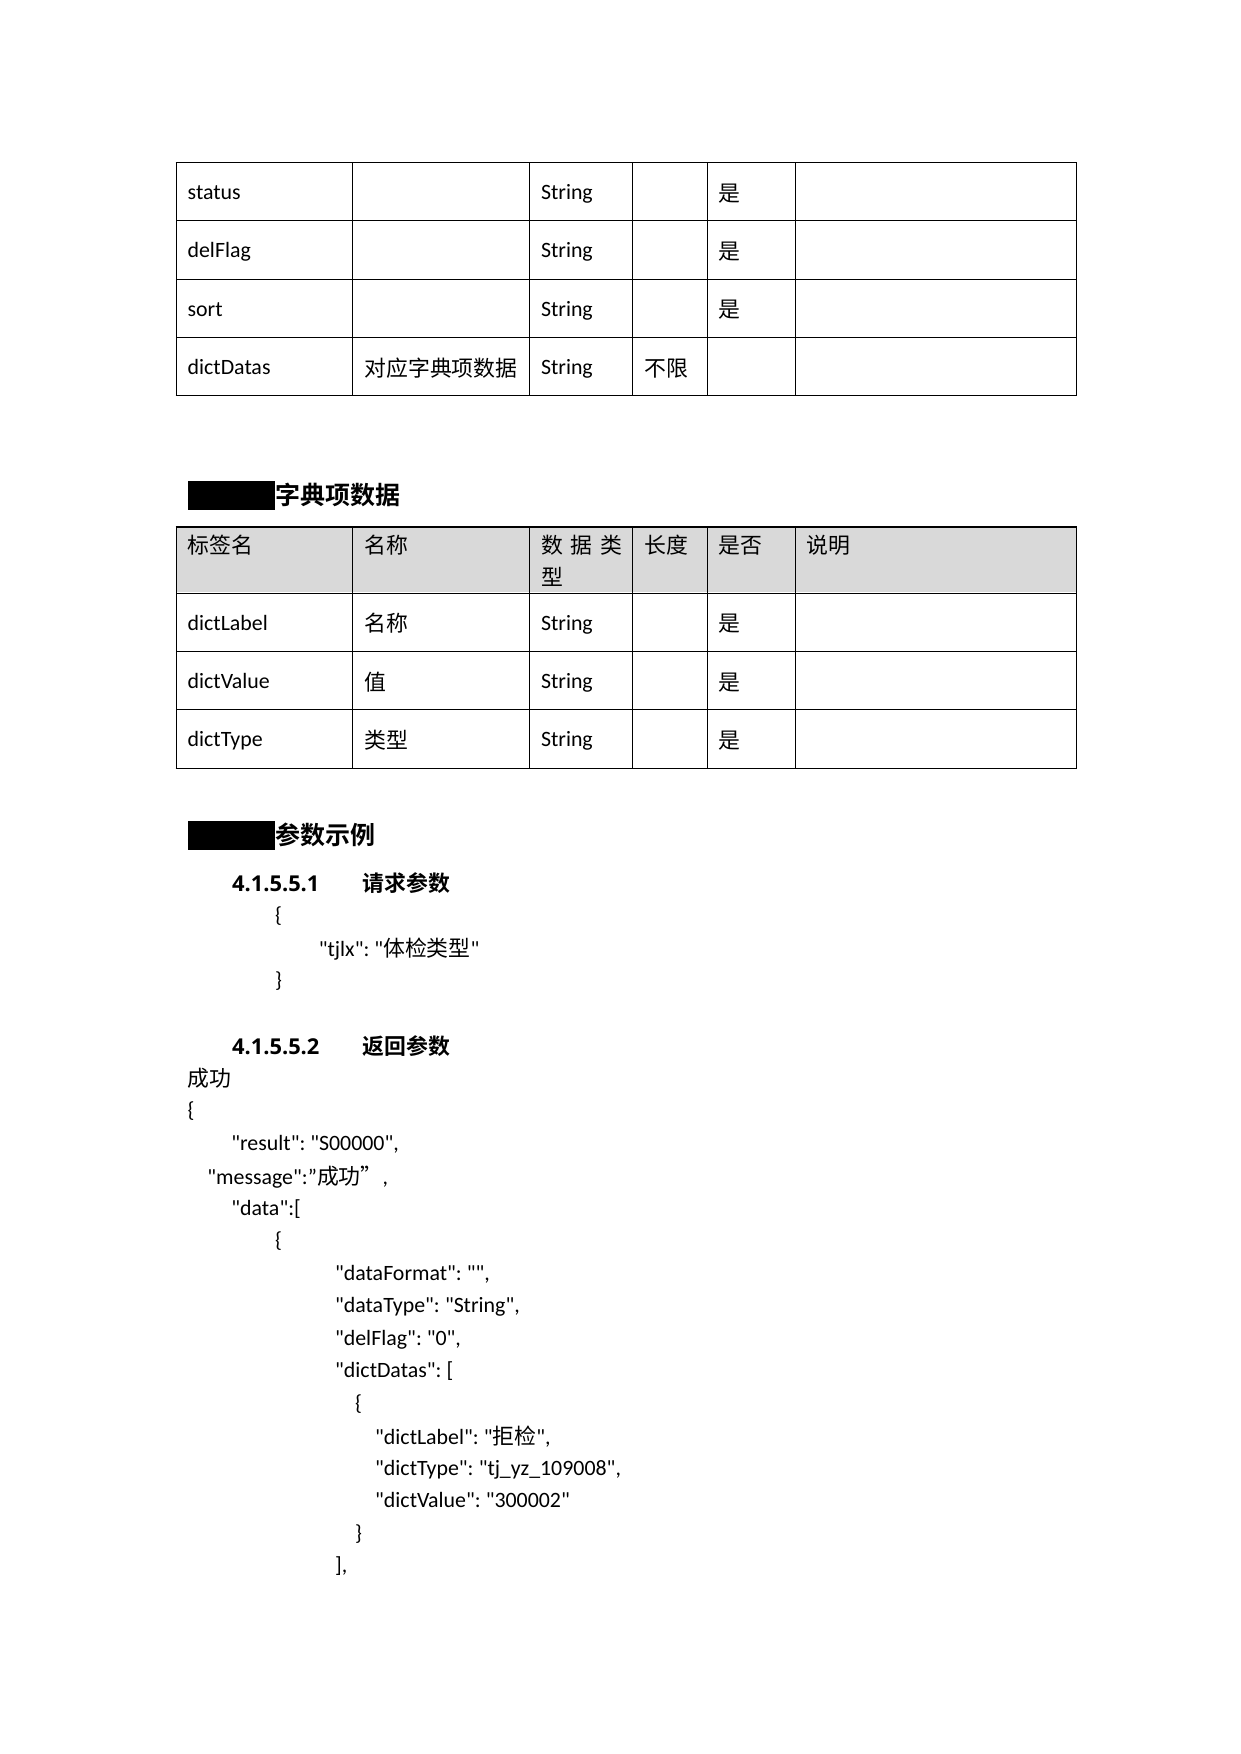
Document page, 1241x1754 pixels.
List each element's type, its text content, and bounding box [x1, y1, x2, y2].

table_cell [633, 710, 707, 767]
text ], [231, 1548, 1053, 1581]
table_cell 对应字典项数据 [353, 338, 529, 395]
table_cell [353, 221, 529, 279]
table_header 长度 [633, 528, 707, 592]
table_cell [353, 280, 529, 337]
table_cell [353, 163, 529, 220]
text "dataFormat": "", [231, 1256, 1053, 1288]
table_cell [796, 338, 1076, 395]
text { [187, 1093, 1053, 1126]
table_cell [708, 338, 795, 395]
table_cell [633, 163, 707, 220]
table_cell sort [177, 280, 352, 337]
table_cell dictValue [177, 652, 352, 709]
table_cell 是 [708, 221, 795, 279]
table_cell String [530, 710, 632, 767]
table_cell String [530, 163, 632, 220]
table_cell 值 [353, 652, 529, 709]
table_cell [796, 710, 1076, 767]
text "dictValue": "300002" [231, 1483, 1053, 1516]
table_cell 不限 [633, 338, 707, 395]
text { [231, 1223, 1053, 1256]
table_cell status [177, 163, 352, 220]
table_header 名称 [353, 528, 529, 592]
table_header 数据类型 [530, 528, 632, 592]
table_cell String [530, 280, 632, 337]
subtitle 返回参数 [232, 1028, 1053, 1061]
table_cell 名称 [353, 594, 529, 651]
table_cell String [530, 221, 632, 279]
text "message":”成功”, [187, 1158, 1053, 1191]
table_cell String [530, 338, 632, 395]
table_cell String [530, 652, 632, 709]
table_cell 是 [708, 652, 795, 709]
text "dictLabel": "拒检", [231, 1418, 1053, 1451]
table_cell 是 [708, 710, 795, 767]
table_header 是否 [708, 528, 795, 592]
table_cell [633, 594, 707, 651]
table_cell dictLabel [177, 594, 352, 651]
table_cell [796, 652, 1076, 709]
table_header 标签名 [177, 528, 352, 592]
subtitle 字典项数据 [187, 461, 1053, 526]
table_cell dictType [177, 710, 352, 767]
text "data":[ [187, 1191, 1053, 1223]
text "delFlag": "0", [231, 1321, 1053, 1353]
text { [231, 898, 1053, 931]
table_cell dictDatas [177, 338, 352, 395]
table_cell 类型 [353, 710, 529, 767]
table_cell [633, 280, 707, 337]
text "result": "S00000", [187, 1126, 1053, 1158]
table_cell String [530, 594, 632, 651]
text "dictDatas": [ [231, 1353, 1053, 1386]
table_cell [796, 594, 1076, 651]
text 成功 [187, 1061, 1053, 1093]
text "dictType": "tj_yz_109008", [231, 1451, 1053, 1483]
table_cell 是 [708, 280, 795, 337]
table_cell delFlag [177, 221, 352, 279]
table_cell [633, 221, 707, 279]
text } [231, 1516, 1053, 1548]
table_cell [796, 221, 1076, 279]
table_cell [633, 652, 707, 709]
text "dataType": "String", [231, 1288, 1053, 1321]
text } [231, 963, 1053, 996]
table_cell [796, 280, 1076, 337]
text { [231, 1386, 1053, 1418]
subtitle 参数示例 [187, 801, 1053, 866]
subtitle 请求参数 [232, 866, 1053, 898]
table_cell 是 [708, 163, 795, 220]
table_header 说明 [796, 528, 1076, 592]
table_cell [796, 163, 1076, 220]
table_cell 是 [708, 594, 795, 651]
text "tjlx": "体检类型" [231, 931, 1053, 963]
